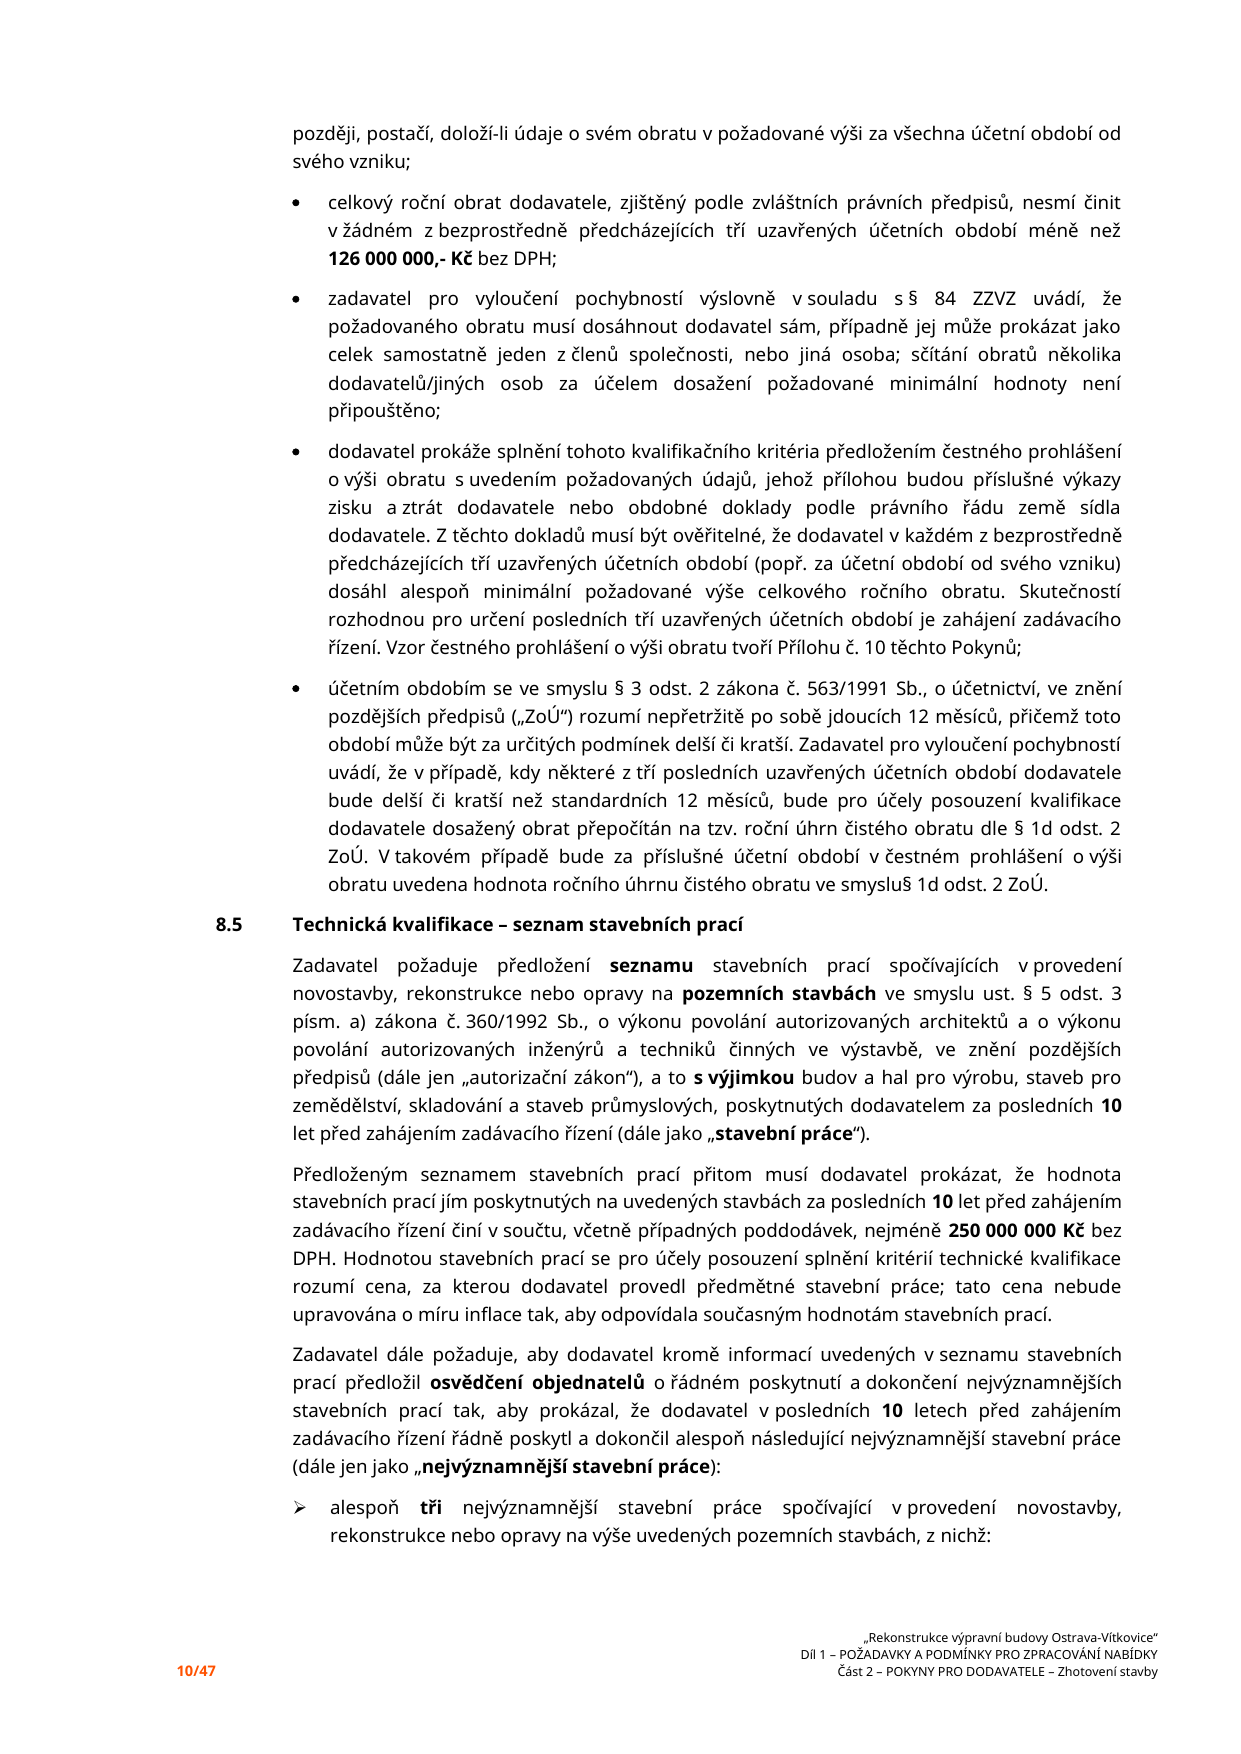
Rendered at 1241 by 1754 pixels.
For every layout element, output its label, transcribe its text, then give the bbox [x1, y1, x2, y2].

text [292, 121, 1122, 174]
text Předloženým seznamem stavebních prací přitom musí dodavatel prokázat, že hodnota stavebních prací jím poskytnutých na uvedených stavbách za posledních 10 let před zahájením zadávacího řízení činí v součtu, včetně případných poddodávek, nejméně 250 000 000 Kč bez DPH. Hodnotou stavebních prací se pro účely posouzení splnění kritérií technické kvalifikace rozumí cena, za kterou dodavatel provedl předmětné stavební práce; tato cena nebude upravována o míru inflace tak, aby odpovídala současným hodnotám stavebních prací. [292, 1161, 1122, 1326]
list alespoň tři nejvýznamnější stavební práce spočívající v provedení novostavby, rekonstrukce nebo opravy na výše uvedených pozemních stavbách, z nichž: [292, 1494, 1122, 1548]
text Technická kvalifikace – seznam stavebních prací [216, 912, 1122, 937]
text celkový roční obrat dodavatele, zjištěný podle zvláštních právních předpisů, nesmí činit v žádném z bezprostředně předcházejících tří uzavřených účetních období méně než 126 000 000,- Kč bez DPH; [292, 189, 1122, 271]
text zadavatel pro vyloučení pochybností výslovně v souladu s § 84 ZZVZ uvádí, že požadovaného obratu musí dosáhnout dodavatel sám, případně jej může prokázat jako celek samostatně jeden z členů společnosti, nebo jiná osoba; sčítání obratů několika dodavatelů/jiných osob za účelem dosažení požadované minimální hodnoty není připouštěno; [292, 286, 1122, 423]
text účetním obdobím se ve smyslu § 3 odst. 2 zákona č. 563/1991 Sb., o účetnictví, ve znění pozdějších předpisů („ZoÚ“) rozumí nepřetržitě po sobě jdoucích 12 měsíců, přičemž toto období může být za určitých podmínek delší či kratší. Zadavatel pro vyloučení pochybností uvádí, že v případě, kdy některé z tří posledních uzavřených účetních období dodavatele bude delší či kratší než standardních 12 měsíců, bude pro účely posouzení kvalifikace dodavatele dosažený obrat přepočítán na tzv. roční úhrn čistého obratu dle § 1d odst. 2 ZoÚ. V takovém případě bude za příslušné účetní období v čestném prohlášení o výši obratu uvedena hodnota ročního úhrnu čistého obratu ve smyslu§ 1d odst. 2 ZoÚ. [292, 675, 1122, 897]
text Zadavatel požaduje předložení seznamu stavebních prací spočívajících v provedení novostavby, rekonstrukce nebo opravy na pozemních stavbách ve smyslu ust. § 5 odst. 3 písm. a) zákona č. 360/1992 Sb., o výkonu povolání autorizovaných architektů a o výkonu povolání autorizovaných inženýrů a techniků činných ve výstavbě, ve znění pozdějších předpisů (dále jen „autorizační zákon“), a to s výjimkou budov a hal pro výrobu, staveb pro zemědělství, skladování a staveb průmyslových, poskytnutých dodavatelem za posledních 10 let před zahájením zadávacího řízení (dále jako „stavební práce“). [292, 952, 1122, 1146]
text Zadavatel dále požaduje, aby dodavatel kromě informací uvedených v seznamu stavebních prací předložil osvědčení objednatelů o řádném poskytnutí a dokončení nejvýznamnějších stavebních prací tak, aby prokázal, že dodavatel v posledních 10 letech před zahájením zadávacího řízení řádně poskytl a dokončil alespoň následující nejvýznamnější stavební práce (dále jen jako „nejvýznamnější stavební práce): [292, 1341, 1122, 1479]
text dodavatel prokáže splnění tohoto kvalifikačního kritéria předložením čestného prohlášení o výši obratu s uvedením požadovaných údajů, jehož přílohou budou příslušné výkazy zisku a ztrát dodavatele nebo obdobné doklady podle právního řádu země sídla dodavatele. Z těchto dokladů musí být ověřitelné, že dodavatel v každém z bezprostředně předcházejících tří uzavřených účetních období (popř. za účetní období od svého vzniku) dosáhl alespoň minimální požadované výše celkového ročního obratu. Skutečností rozhodnou pro určení posledních tří uzavřených účetních období je zahájení zadávacího řízení. Vzor čestného prohlášení o výši obratu tvoří Přílohu č. 10 těchto Pokynů; [292, 438, 1122, 660]
